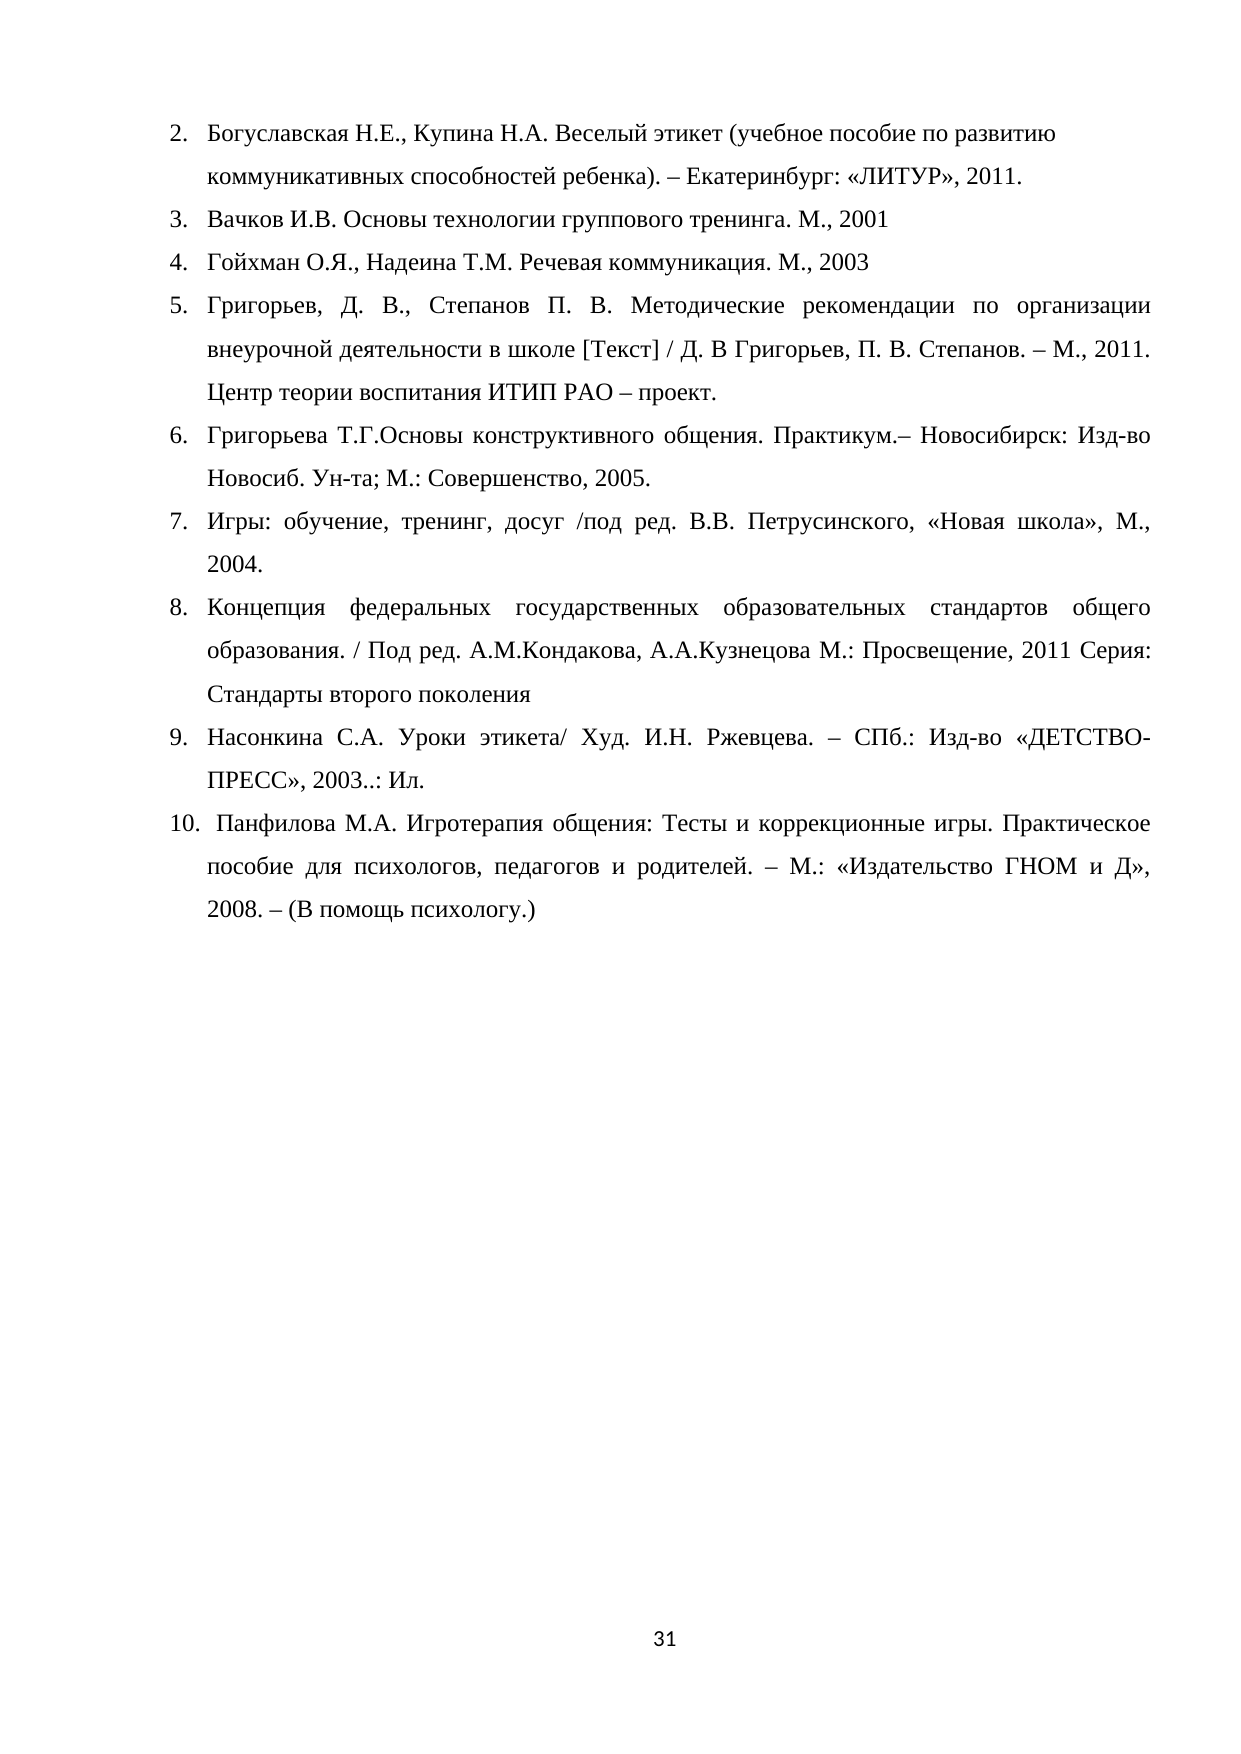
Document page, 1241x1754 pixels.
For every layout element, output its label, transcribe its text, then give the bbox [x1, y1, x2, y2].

list Панфилова М.А. Игротерапия общения: Тесты и коррекционные игры. Практическое пособие для психологов, педагогов и родителей. – М.: «Издательство ГНОМ и Д», 2008. – (В помощь психологу.) [169, 808, 1152, 923]
list Гойхман О.Я., Надеина Т.М. Речевая коммуникация. М., 2003 [169, 247, 1152, 276]
list Григорьев, Д. В., Степанов П. В. Методические рекомендации по организации внеурочной деятельности в школе [Текст] / Д. В Григорьев, П. В. Степанов. – М., 2011. Центр теории воспитания ИТИП РАО – проект. [169, 291, 1152, 406]
list Концепция федеральных государственных образовательных стандартов общего образования. / Под ред. А.М.Кондакова, А.А.Кузнецова М.: Просвещение, 2011 Серия: Стандарты второго поколения [169, 592, 1152, 707]
list Игры: обучение, тренинг, досуг /под ред. В.В. Петрусинского, «Новая школа», М., 2004. [169, 506, 1152, 578]
list Григорьева Т.Г.Основы конструктивного общения. Практикум.– Новосибирск: Изд-во Новосиб. Ун-та; М.: Совершенство, 2005. [169, 420, 1152, 492]
list Вачков И.В. Основы технологии группового тренинга. М., 2001 [169, 204, 1152, 233]
list Богуславская Н.Е., Купина Н.А. Веселый этикет (учебное пособие по развитию коммуникативных способностей ребенка). – Екатеринбург: «ЛИТУР», 2011. [169, 118, 1152, 190]
list Насонкина С.А. Уроки этикета/ Худ. И.Н. Ржевцева. – СПб.: Изд-во «ДЕТСТВО-ПРЕСС», 2003..: Ил. [169, 722, 1152, 794]
